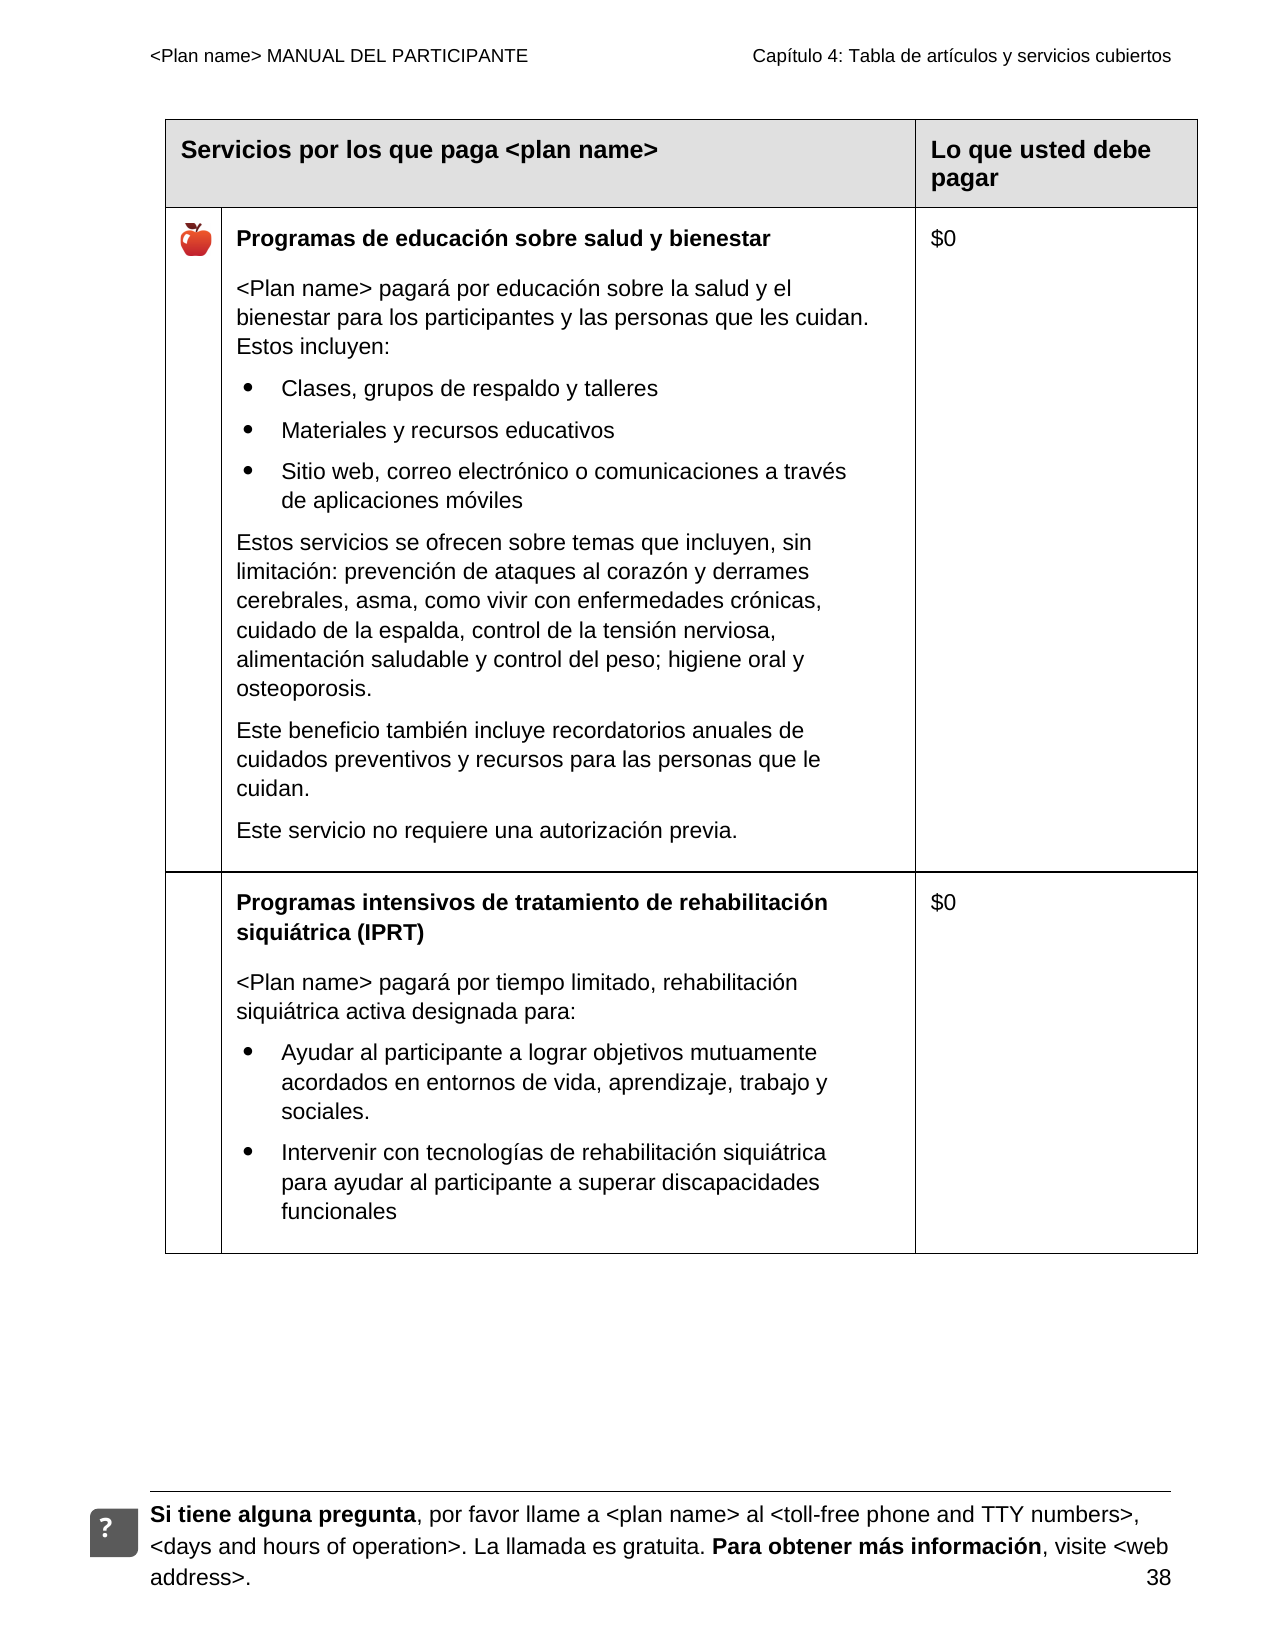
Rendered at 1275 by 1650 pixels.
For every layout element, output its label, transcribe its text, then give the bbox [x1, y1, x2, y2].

table_cell Programas intensivos de tratamiento de rehabilitación siquiátrica (IPRT) <Plan name> pagará por tiempo limitado, rehabilitación siquiátrica activa designada para: Ayudar al participante a lograr objetivos mutuamente acordados en entornos de vida, aprendizaje, trabajo y sociales. Intervenir con tecnologías de rehabilitación siquiátrica para ayudar al participante a superar discapacidades funcionales [222, 873, 915, 1252]
table_cell [166, 873, 221, 1252]
table_cell Programas de educación sobre salud y bienestar <Plan name> pagará por educación sobre la salud y el bienestar para los participantes y las personas que les cuidan. Estos incluyen: Clases, grupos de respaldo y talleres Materiales y recursos educativos Sitio web, correo electrónico o comunicaciones a través de aplicaciones móviles Estos servicios se ofrecen sobre temas que incluyen, sin limitación: prevención de ataques al corazón y derrames cerebrales, asma, como vivir con enfermedades crónicas, cuidado de la espalda, control de la tensión nerviosa, alimentación saludable y control del peso; higiene oral y osteoporosis. Este beneficio también incluye recordatorios anuales de cuidados preventivos y recursos para las personas que le cuidan. Este servicio no requiere una autorización previa. [222, 208, 915, 871]
table_header Lo que usted debe pagar [916, 120, 1197, 207]
table_cell [166, 208, 221, 871]
table_cell $0 [916, 208, 1197, 871]
table_header Servicios por los que paga <plan name> [166, 120, 915, 207]
table_cell $0 [916, 873, 1197, 1252]
picture [180, 223, 212, 256]
